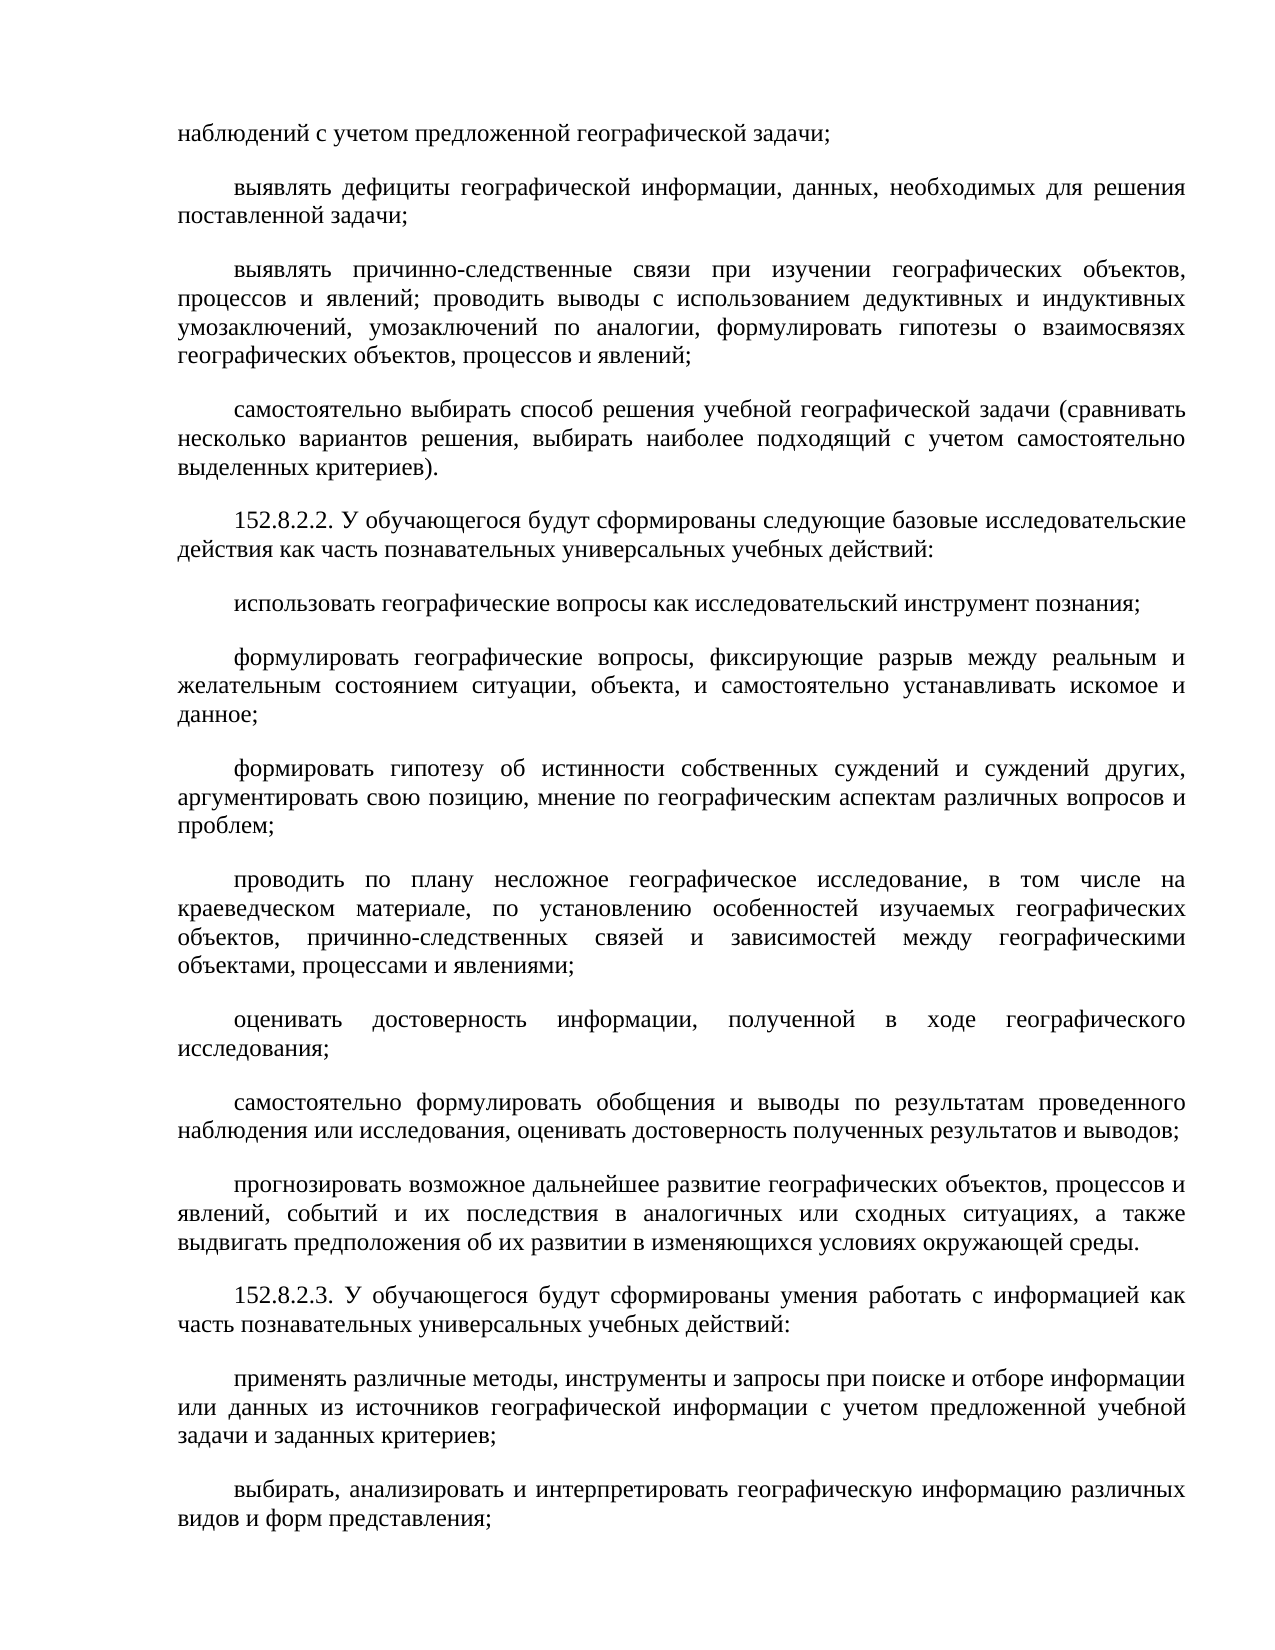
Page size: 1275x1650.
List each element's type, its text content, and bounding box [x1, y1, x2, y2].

text формировать гипотезу об истинности собственных суждений и суждений других, аргументировать свою позицию, мнение по географическим аспектам различных вопросов и проблем; [177, 753, 1186, 839]
text 152.8.2.2. У обучающегося будут сформированы следующие базовые исследовательские действия как часть познавательных универсальных учебных действий: [177, 506, 1186, 563]
text выявлять причинно-следственные связи при изучении географических объектов, процессов и явлений; проводить выводы с использованием дедуктивных и индуктивных умозаключений, умозаключений по аналогии, формулировать гипотезы о взаимосвязях географических объектов, процессов и явлений; [177, 254, 1186, 369]
text применять различные методы, инструменты и запросы при поиске и отборе информации или данных из источников географической информации с учетом предложенной учебной задачи и заданных критериев; [177, 1363, 1186, 1449]
text оценивать достоверность информации, полученной в ходе географического исследования; [177, 1004, 1186, 1062]
text проводить по плану несложное географическое исследование, в том числе на краеведческом материале, по установлению особенностей изучаемых географических объектов, причинно-следственных связей и зависимостей между географическими объектами, процессами и явлениями; [177, 864, 1186, 979]
text выбирать, анализировать и интерпретировать географическую информацию различных видов и форм представления; [177, 1474, 1186, 1532]
text 152.8.2.3. У обучающегося будут сформированы умения работать с информацией как часть познавательных универсальных учебных действий: [177, 1281, 1186, 1338]
text самостоятельно выбирать способ решения учебной географической задачи (сравнивать несколько вариантов решения, выбирать наиболее подходящий с учетом самостоятельно выделенных критериев). [177, 394, 1186, 481]
text выявлять дефициты географической информации, данных, необходимых для решения поставленной задачи; [177, 172, 1186, 229]
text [177, 118, 1186, 147]
text самостоятельно формулировать обобщения и выводы по результатам проведенного наблюдения или исследования, оценивать достоверность полученных результатов и выводов; [177, 1087, 1186, 1144]
text прогнозировать возможное дальнейшее развитие географических объектов, процессов и явлений, событий и их последствия в аналогичных или сходных ситуациях, а также выдвигать предположения об их развитии в изменяющихся условиях окружающей среды. [177, 1169, 1186, 1256]
text формулировать географические вопросы, фиксирующие разрыв между реальным и желательным состоянием ситуации, объекта, и самостоятельно устанавливать искомое и данное; [177, 642, 1186, 728]
text использовать географические вопросы как исследовательский инструмент познания; [177, 588, 1186, 617]
